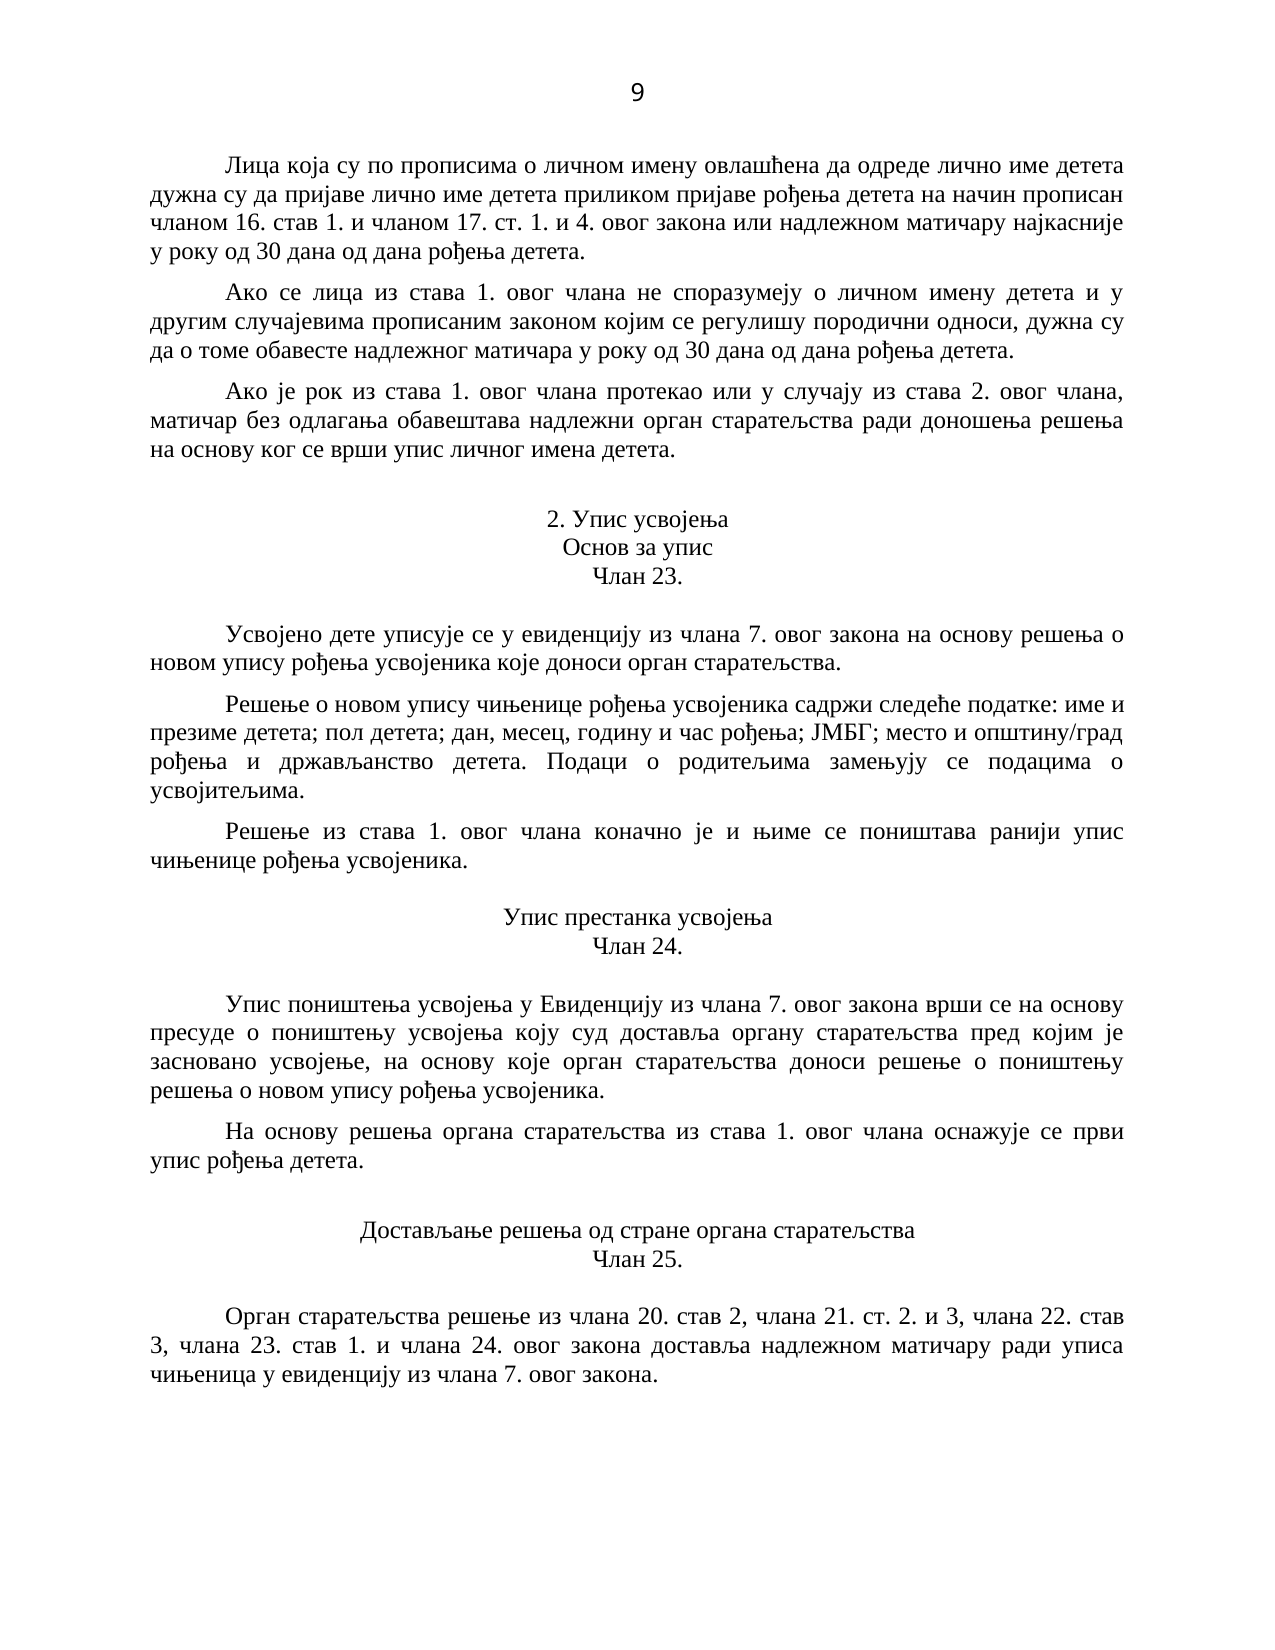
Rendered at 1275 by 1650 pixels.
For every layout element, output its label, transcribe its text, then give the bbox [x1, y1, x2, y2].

text Основ за упис [150, 532, 1125, 561]
text 2. Упис усвојења [150, 504, 1125, 532]
text Упис поништења усвојења у Евиденцију из члана 7. овог закона врши се на основу пресуде о поништењу усвојења коју суд доставља органу старатељства пред којим је засновано усвојење, на основу које орган старатељства доноси решење о поништењу решења о новом упису рођења усвојеника. [150, 989, 1125, 1104]
text Усвојено дете уписује се у евиденцију из члана 7. овог закона на основу решења о новом упису рођења усвојеника које доноси орган старатељства. [150, 619, 1125, 676]
text Ако је рок из става 1. овог члана протекао или у случају из става 2. овог члана, матичар без одлагања обавештава надлежни орган старатељства ради доношења решења на основу ког се врши упис личног имена детета. [150, 376, 1125, 462]
text Решење о новом упису чињенице рођења усвојеника садржи следеће податке: име и презиме детета; пол детета; дан, месец, годину и час рођења; ЈМБГ; место и општину/град рођења и држављанство детета. Подаци о родитељима замењују се подацима о усвојитељима. [150, 689, 1125, 804]
text Члан 25. [150, 1244, 1125, 1272]
text Ако се лица из става 1. овог члана не споразумеју о личном имену детета и у другим случајевима прописаним законом којим се регулишу породични односи, дужна су да о томе обавесте надлежног матичара у року од 30 дана од дана рођења детета. [150, 277, 1125, 364]
text Решење из става 1. овог члана коначно је и њиме се поништава ранији упис чињенице рођења усвојеника. [150, 816, 1125, 874]
text Члан 24. [150, 931, 1125, 960]
text Достављање решења од стране органа старатељства [150, 1215, 1125, 1244]
text Лица која су по прописима о личном имену овлашћена да одреде лично име детета дужна су да пријаве лично име детета приликом пријаве рођења детета на начин прописан чланом 16. став 1. и чланом 17. ст. 1. и 4. овог закона или надлежном матичару најкасније у року од 30 дана од дана рођења детета. [150, 150, 1125, 265]
text Орган старатељства решење из чланa 20. став 2, члана 21. ст. 2. и 3, члана 22. став 3, члана 23. став 1. и члана 24. овог закона доставља надлежном матичару ради уписа чињеница у евиденцију из члана 7. овог закона. [150, 1301, 1125, 1387]
text На основу решења органа старатељства из става 1. овог члана оснажује се први упис рођења детета. [150, 1116, 1125, 1174]
text Члан 23. [150, 561, 1125, 590]
text Упис престанка усвојења [150, 902, 1125, 931]
